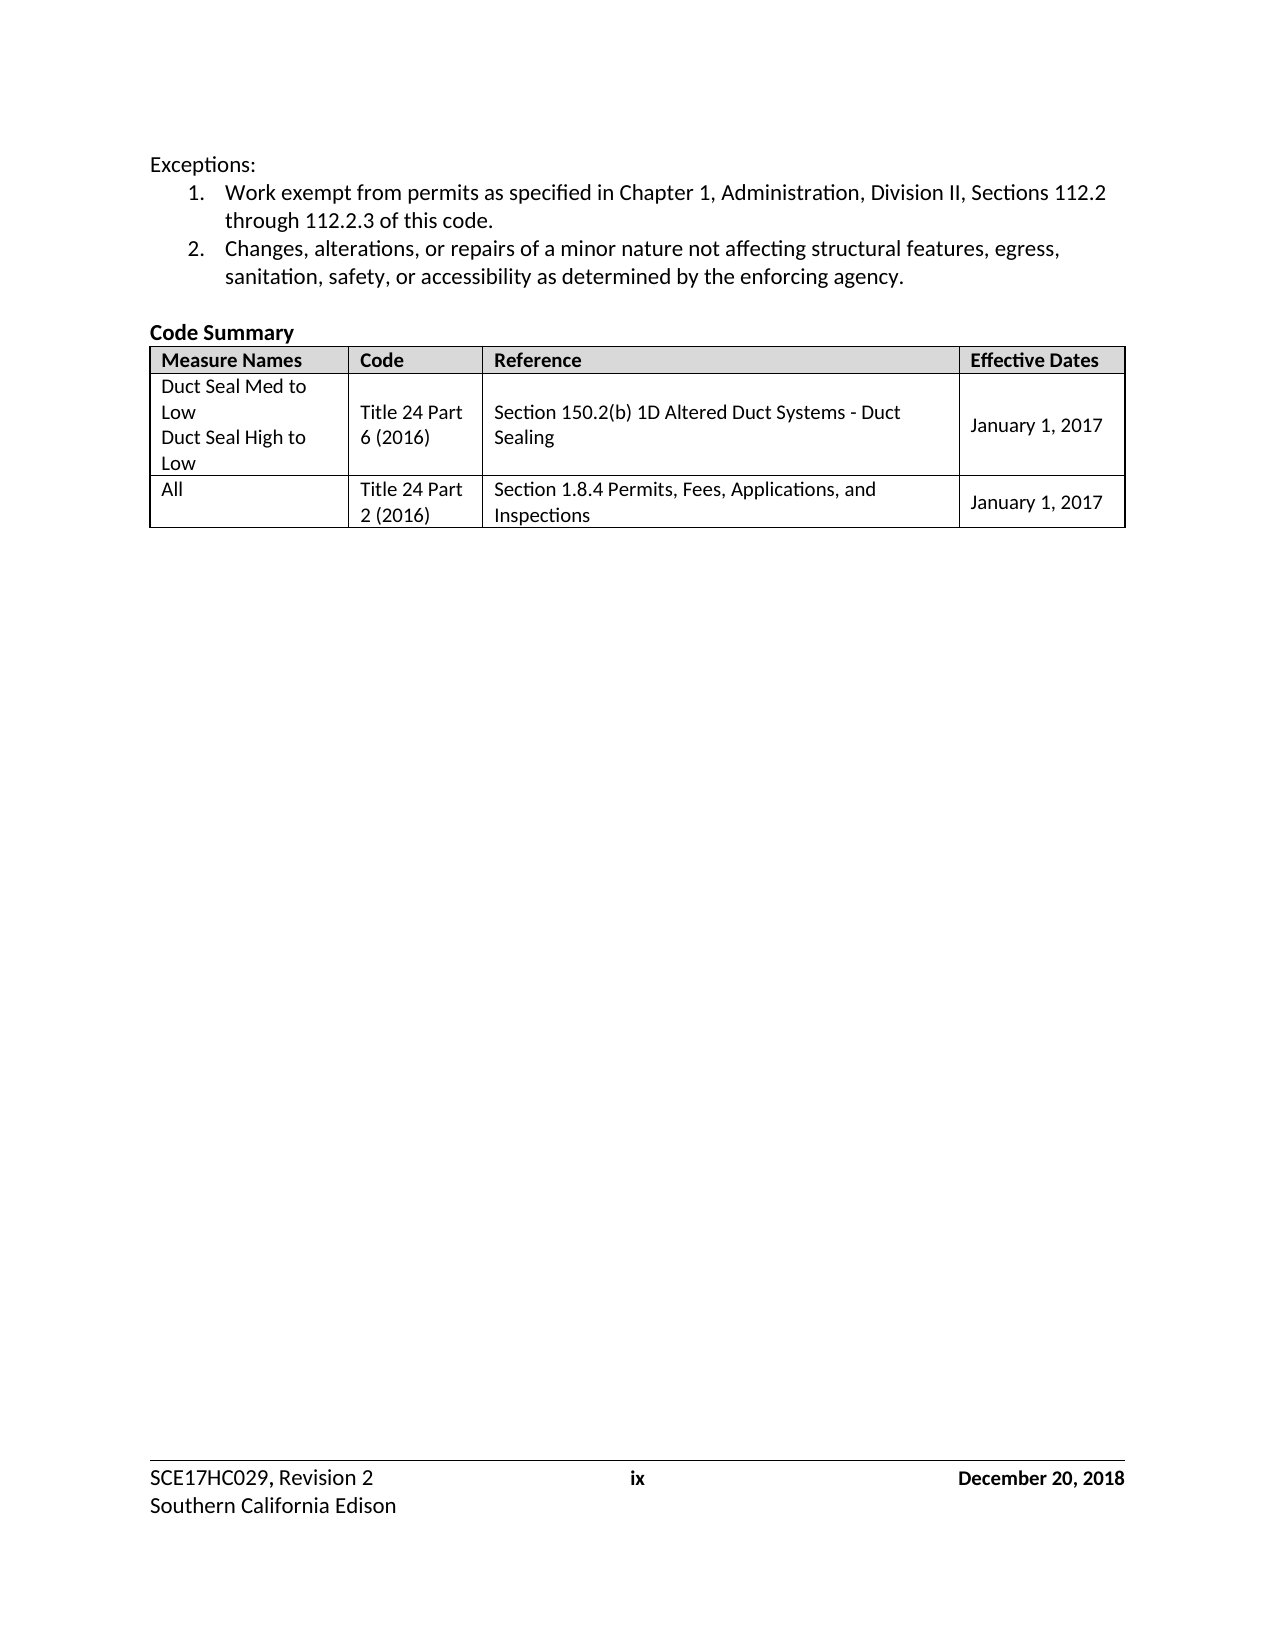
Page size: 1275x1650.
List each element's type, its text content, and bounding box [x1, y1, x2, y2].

table_header Reference [483, 347, 959, 373]
table_cell Section 150.2(b) 1D Altered Duct Systems - Duct Sealing [483, 374, 959, 475]
table_cell January 1, 2017 [960, 374, 1124, 475]
table_cell All [151, 476, 348, 527]
table_cell Title 24 Part 6 (2016) [349, 374, 482, 475]
text Code Summary [150, 318, 1125, 346]
table_cell Section 1.8.4 Permits, Fees, Applications, and Inspections [483, 476, 959, 527]
table_header Code [349, 347, 482, 373]
table_cell Title 24 Part 2 (2016) [349, 476, 482, 527]
list Changes, alterations, or repairs of a minor nature not affecting structural features, egress, sanitation, safety, or accessibility as determined by the enforcing agency. [187, 234, 1125, 290]
table_header Measure Names [151, 347, 348, 373]
table_header Effective Dates [960, 347, 1124, 373]
text Exceptions: [150, 150, 1125, 178]
table_cell January 1, 2017 [960, 476, 1124, 527]
table_cell Duct Seal Med to Low Duct Seal High to Low [151, 374, 348, 475]
list Work exempt from permits as specified in Chapter 1, Administration, Division II, Sections 112.2 through 112.2.3 of this code. [187, 178, 1125, 234]
